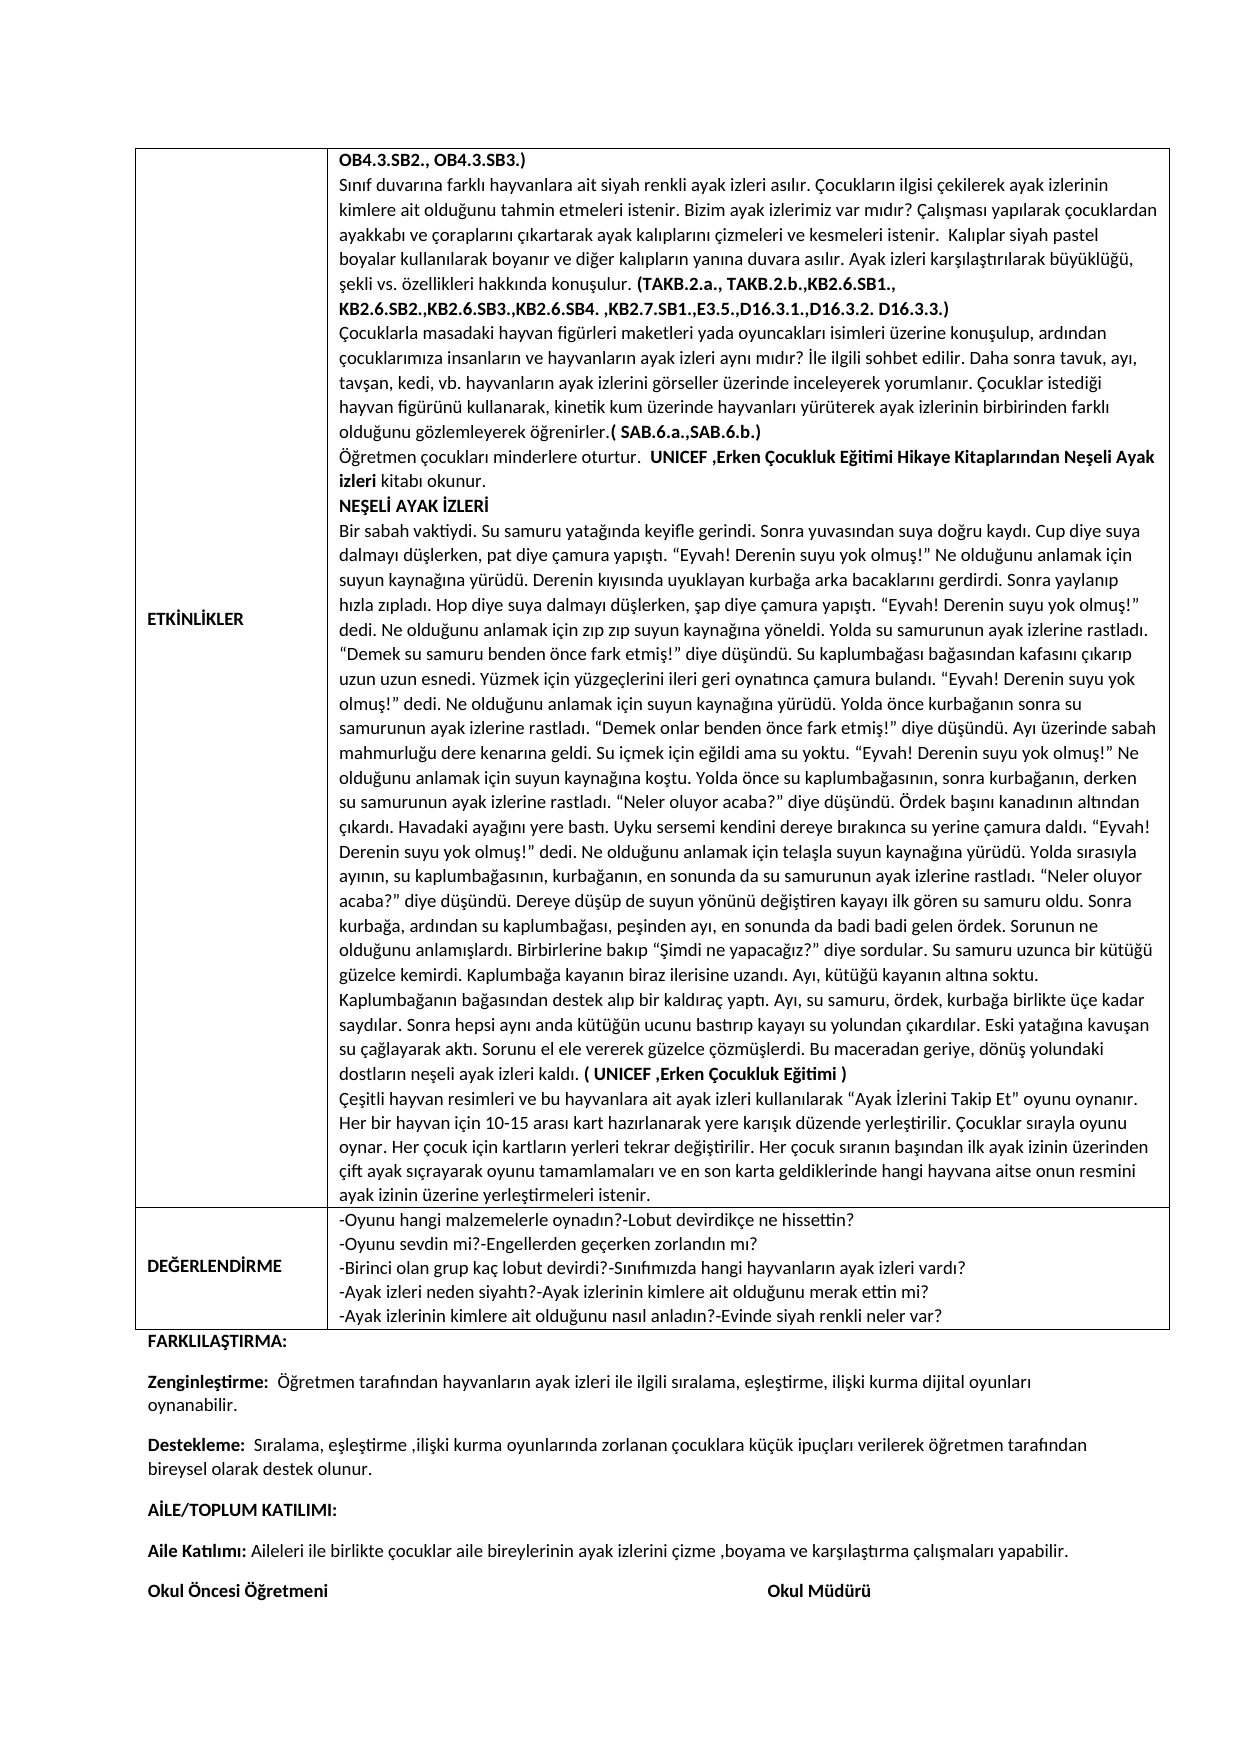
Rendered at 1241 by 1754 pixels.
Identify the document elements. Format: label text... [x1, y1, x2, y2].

text Zenginleştirme: Öğretmen tarafından hayvanların ayak izleri ile ilgili sıralama, eşleştirme, ilişki kurma dijital oyunları oynanabilir. [148, 1370, 1093, 1416]
text Okul Öncesi Öğretmeni Okul Müdürü [148, 1579, 1093, 1602]
text Destekleme: Sıralama, eşleştirme ,ilişki kurma oyunlarında zorlanan çocuklara küçük ipuçları verilerek öğretmen tarafından bireysel olarak destek olunur. [148, 1433, 1093, 1480]
text FARKLILAŞTIRMA: [148, 1330, 1093, 1353]
text Aile Katılımı: Aileleri ile birlikte çocuklar aile bireylerinin ayak izlerini çizme ,boyama ve karşılaştırma çalışmaları yapabilir. [148, 1539, 1093, 1562]
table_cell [328, 149, 1169, 1207]
text AİLE/TOPLUM KATILIMI: [148, 1498, 1093, 1521]
table_cell -Oyunu hangi malzemelerle oynadın?-Lobut devirdikçe ne hissettin? -Oyunu sevdin mi?-Engellerden geçerken zorlandın mı? -Birinci olan grup kaç lobut devirdi?-Sınıfımızda hangi hayvanların ayak izleri vardı? -Ayak izleri neden siyahtı?-Ayak izlerinin kimlere ait olduğunu merak ettin mi? -Ayak izlerinin kimlere ait olduğunu nasıl anladın?-Evinde siyah renkli neler var? [328, 1208, 1169, 1329]
table_cell DEĞERLENDİRME [136, 1208, 327, 1329]
table_cell ETKİNLİKLER [136, 149, 327, 1207]
